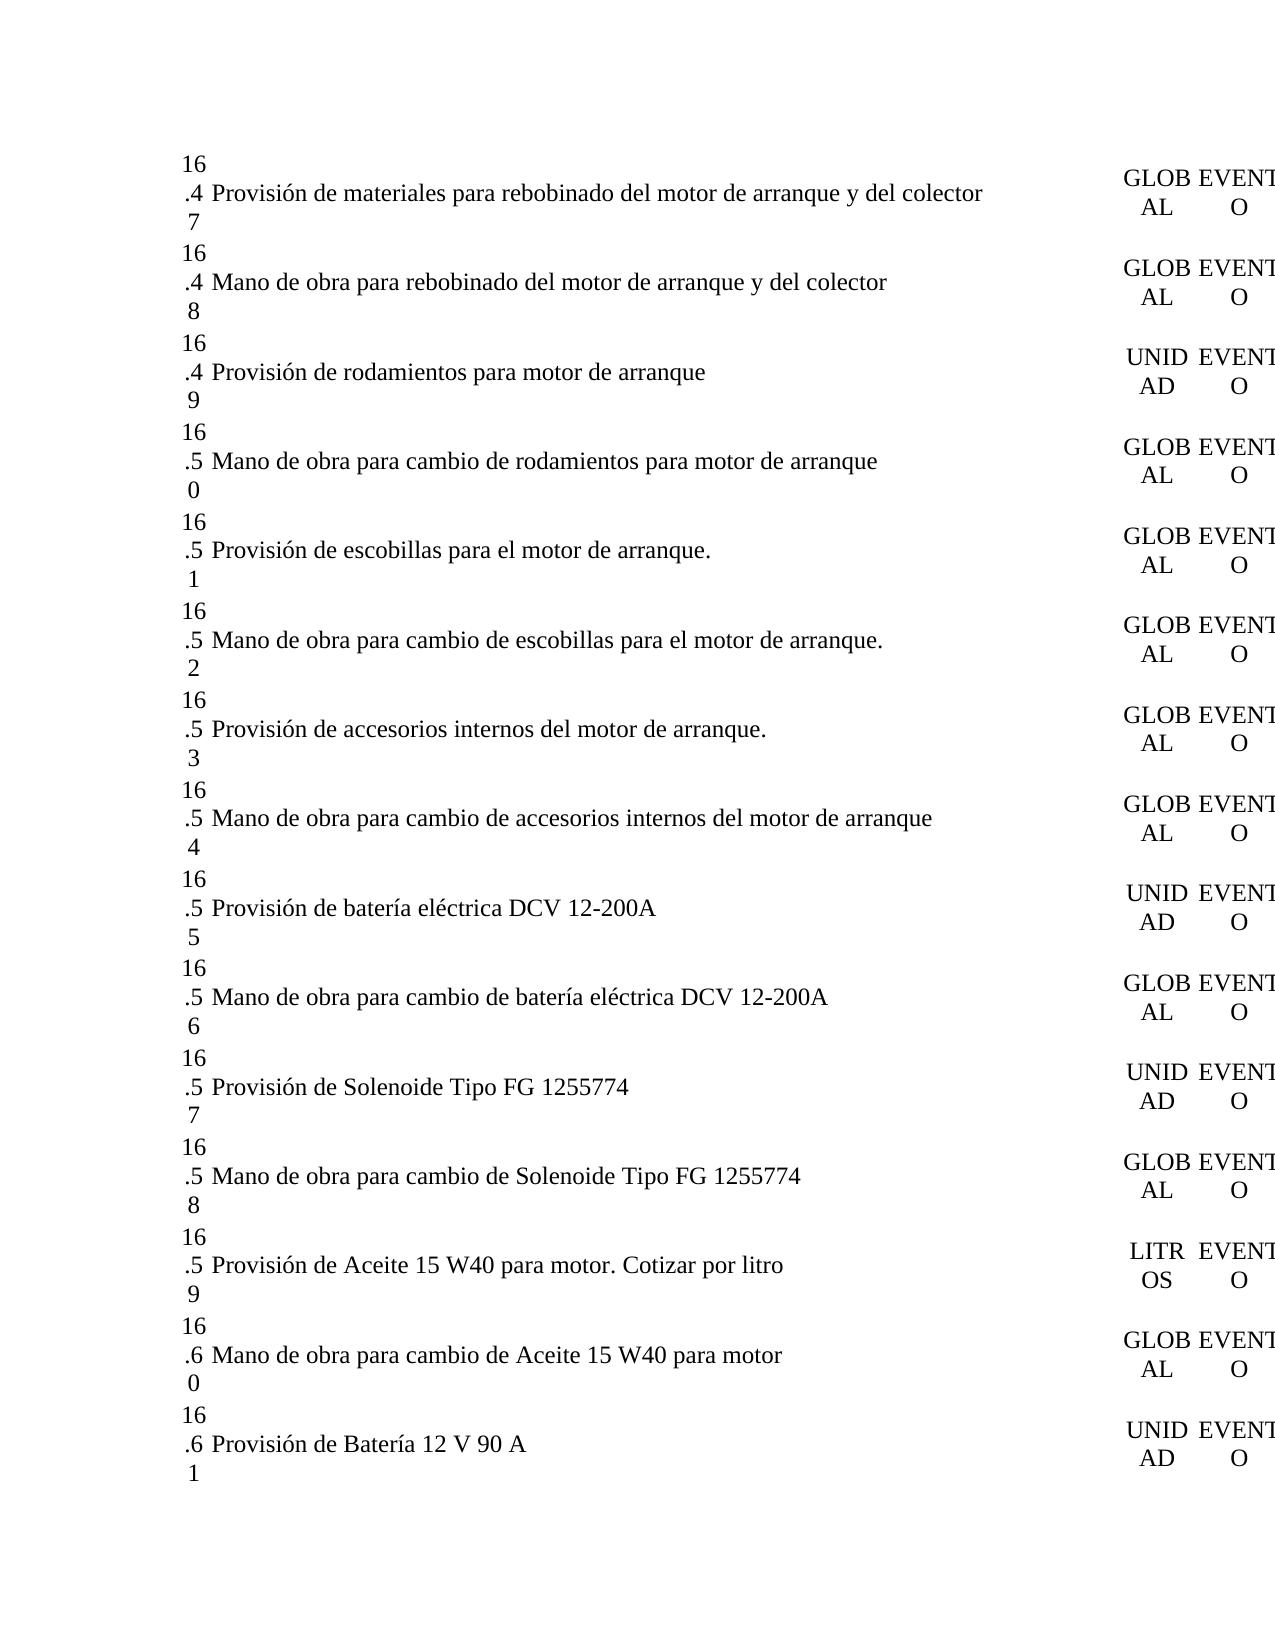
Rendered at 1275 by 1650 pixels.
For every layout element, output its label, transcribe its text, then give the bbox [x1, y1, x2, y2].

table_cell UNIDAD [1121, 863, 1193, 952]
table_cell GLOBAL [1121, 773, 1193, 863]
table_cell Mano de obra para cambio de escobillas para el motor de arranque. [210, 595, 1121, 684]
table_cell UNIDAD [1121, 1399, 1193, 1488]
table_cell EVENTO [1193, 595, 1275, 684]
table_cell GLOBAL [1121, 595, 1193, 684]
table_cell LITROS [1121, 1220, 1193, 1309]
table_cell 16.56 [177, 952, 210, 1041]
table_cell UNIDAD [1121, 1041, 1193, 1131]
table_cell EVENTO [1193, 148, 1275, 237]
table_cell 16.47 [177, 148, 210, 237]
table_cell 16.59 [177, 1220, 210, 1309]
table_cell 16.60 [177, 1310, 210, 1399]
table_cell Provisión de escobillas para el motor de arranque. [210, 505, 1121, 594]
table_cell Mano de obra para cambio de Solenoide Tipo FG 1255774 [210, 1131, 1121, 1220]
table_cell 16.57 [177, 1041, 210, 1131]
table_cell GLOBAL [1121, 684, 1193, 773]
table_cell EVENTO [1193, 505, 1275, 594]
table_cell Mano de obra para rebobinado del motor de arranque y del colector [210, 237, 1121, 326]
table_cell EVENTO [1193, 863, 1275, 952]
table_cell 16.52 [177, 595, 210, 684]
table_cell 16.50 [177, 416, 210, 505]
table_cell Provisión de accesorios internos del motor de arranque. [210, 684, 1121, 773]
table_cell 16.48 [177, 237, 210, 326]
table_cell 16.53 [177, 684, 210, 773]
table_cell GLOBAL [1121, 1310, 1193, 1399]
table_cell 16.49 [177, 326, 210, 416]
table_cell Provisión de batería eléctrica DCV 12-200A [210, 863, 1121, 952]
table_cell GLOBAL [1121, 237, 1193, 326]
table_cell 16.58 [177, 1131, 210, 1220]
table_cell EVENTO [1193, 237, 1275, 326]
table_cell EVENTO [1193, 1220, 1275, 1309]
table_cell EVENTO [1193, 684, 1275, 773]
table_cell EVENTO [1193, 1041, 1275, 1131]
table_cell Mano de obra para cambio de accesorios internos del motor de arranque [210, 773, 1121, 863]
table_cell Mano de obra para cambio de rodamientos para motor de arranque [210, 416, 1121, 505]
table_cell GLOBAL [1121, 148, 1193, 237]
table_cell EVENTO [1193, 1131, 1275, 1220]
table_cell EVENTO [1193, 326, 1275, 416]
table_cell GLOBAL [1121, 1131, 1193, 1220]
table_cell 16.55 [177, 863, 210, 952]
table_cell Provisión de rodamientos para motor de arranque [210, 326, 1121, 416]
table_cell Provisión de materiales para rebobinado del motor de arranque y del colector [210, 148, 1121, 237]
table_cell UNIDAD [1121, 326, 1193, 416]
table_cell 16.51 [177, 505, 210, 594]
table_cell Provisión de Batería 12 V 90 A [210, 1399, 1121, 1488]
table_cell EVENTO [1193, 952, 1275, 1041]
table_cell Provisión de Aceite 15 W40 para motor. Cotizar por litro [210, 1220, 1121, 1309]
table_cell GLOBAL [1121, 416, 1193, 505]
table_cell EVENTO [1193, 1310, 1275, 1399]
table_cell GLOBAL [1121, 505, 1193, 594]
table_cell GLOBAL [1121, 952, 1193, 1041]
table_cell Mano de obra para cambio de Aceite 15 W40 para motor [210, 1310, 1121, 1399]
table_cell Provisión de Solenoide Tipo FG 1255774 [210, 1041, 1121, 1131]
table_cell EVENTO [1193, 416, 1275, 505]
table_cell EVENTO [1193, 1399, 1275, 1488]
table_cell Mano de obra para cambio de batería eléctrica DCV 12-200A [210, 952, 1121, 1041]
table_cell 16.61 [177, 1399, 210, 1488]
table_cell 16.54 [177, 773, 210, 863]
table_cell EVENTO [1193, 773, 1275, 863]
